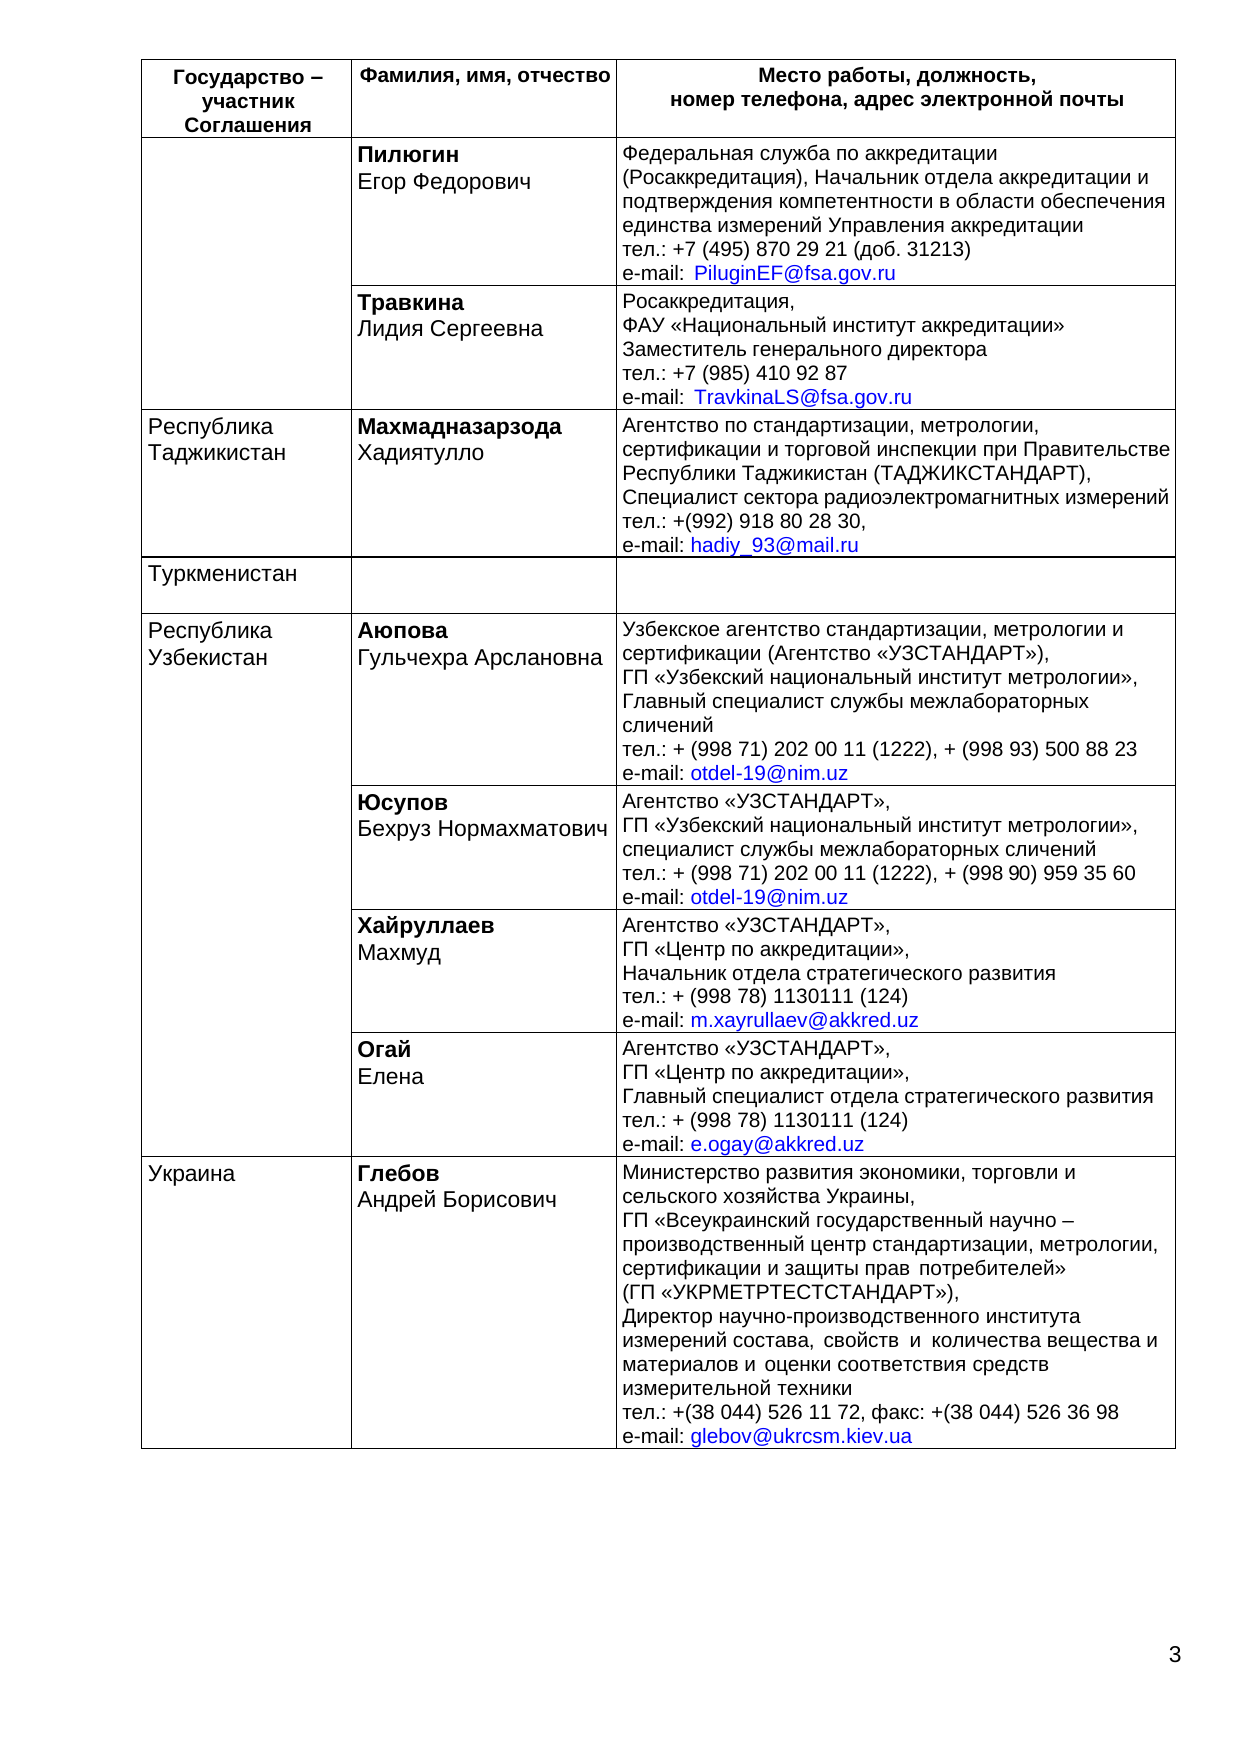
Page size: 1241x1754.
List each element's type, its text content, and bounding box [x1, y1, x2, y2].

table_cell [352, 558, 616, 613]
table_cell Федеральная служба по аккредитации (Росаккредитация), Начальник отдела аккредитации и подтверждения компетентности в области обеспечения единства измерений Управления аккредитации тел.: +7 (495) 870 29 21 (доб. 31213) e-mail: PiluginEF@fsa.gov.ru [617, 138, 1175, 285]
table_cell Агентство «УЗСТАНДАРТ», ГП «Центр по аккредитации», Начальник отдела стратегического развития тел.: + (998 78) 1130111 (124) e-mail: m.xayrullaev@akkred.uz [617, 910, 1175, 1032]
table_header Фамилия, имя, отчество [352, 60, 616, 137]
table_cell Росаккредитация, ФАУ «Национальный институт аккредитации» Заместитель генерального директора тел.: +7 (985) 410 92 87 e-mail: TravkinaLS@fsa.gov.ru [617, 286, 1175, 409]
table_cell Украина [142, 1157, 351, 1447]
table_cell Хайруллаев Махмуд [352, 910, 616, 1032]
table_cell Узбекское агентство стандартизации, метрологии и сертификации (Агентство «УЗСТАНДАРТ»), ГП «Узбекский национальный институт метрологии», Главный специалист службы межлабораторных сличений тел.: + (998 71) 202 00 11 (1222), + (998 93) 500 88 23 e-mail: otdel-19@nim.uz [617, 614, 1175, 785]
table_cell Министерство развития экономики, торговли и сельского хозяйства Украины, ГП «Всеукраинский государственный научно – производственный центр стандартизации, метрологии, сертификации и защиты прав потребителей» (ГП «УКРМЕТРТЕСТСТАНДАРТ»), Директор научно-производственного института измерений состава, свойств и количества вещества и материалов и оценки соответствия средств измерительной техники тел.: +(38 044) 526 11 72, факс: +(38 044) 526 36 98 e-mail: glebov@ukrcsm.kiev.ua [617, 1157, 1175, 1447]
table_cell Аюпова Гульчехра Арслановна [352, 614, 616, 785]
table_cell Агентство «УЗСТАНДАРТ», ГП «Узбекский национальный институт метрологии», специалист службы межлабораторных сличений тел.: + (998 71) 202 00 11 (1222), + (998 90) 959 35 60 e-mail: otdel-19@nim.uz [617, 786, 1175, 908]
table_cell Республика Таджикистан [142, 410, 351, 556]
table_cell Юсупов Бехруз Нормахматович [352, 786, 616, 908]
table_cell Туркменистан [142, 558, 351, 613]
table_cell [617, 558, 1175, 613]
table_cell Агентство по стандартизации, метрологии, сертификации и торговой инспекции при Правительстве Республики Таджикистан (ТАДЖИКСТАНДАРТ), Специалист сектора радиоэлектромагнитных измерений тел.: +(992) 918 80 28 30, е-mail: hadiy_93@mail.ru [617, 410, 1175, 556]
table_cell Махмадназарзода Хадиятулло [352, 410, 616, 556]
table_header Государство – участник Соглашения [142, 60, 351, 137]
table_header Место работы, должность, номер телефона, адрес электронной почты [617, 60, 1175, 137]
table_cell Глебов Андрей Борисович [352, 1157, 616, 1447]
table_cell Пилюгин Егор Федорович [352, 138, 616, 285]
table_cell Агентство «УЗСТАНДАРТ», ГП «Центр по аккредитации», Главный специалист отдела стратегического развития тел.: + (998 78) 1130111 (124) e-mail: e.ogay@akkred.uz [617, 1033, 1175, 1156]
table_cell Травкина Лидия Сергеевна [352, 286, 616, 409]
table_cell Огай Елена [352, 1033, 616, 1156]
table_cell Республика Узбекистан [142, 614, 351, 1156]
